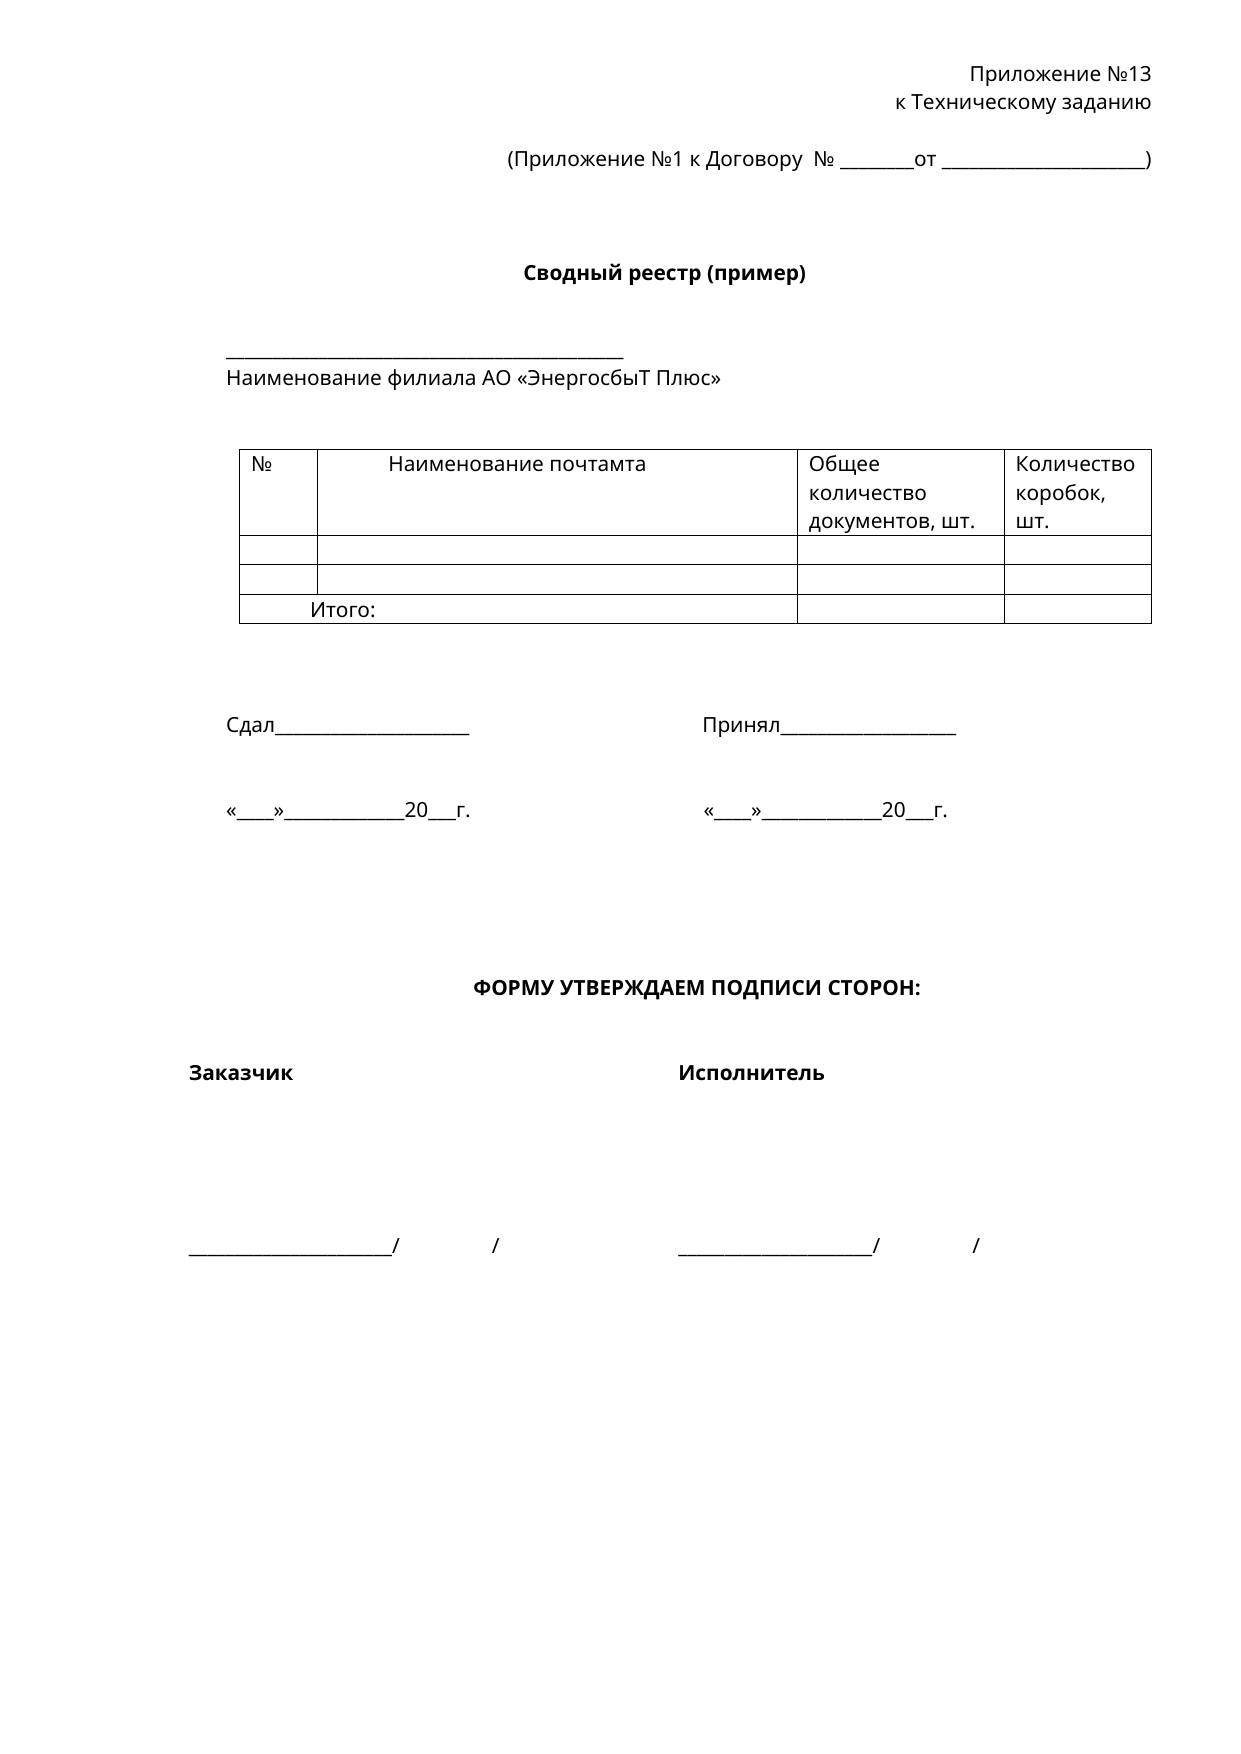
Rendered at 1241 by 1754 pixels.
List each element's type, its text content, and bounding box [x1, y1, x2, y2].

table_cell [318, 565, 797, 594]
text (Приложение №1 к Договору № ________от ______________________) [177, 144, 1152, 173]
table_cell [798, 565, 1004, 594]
text Приложение №13 [177, 59, 1152, 87]
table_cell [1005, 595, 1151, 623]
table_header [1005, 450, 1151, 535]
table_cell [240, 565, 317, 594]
text Сводный реестр (пример) [177, 258, 1152, 287]
text Сдал_____________________ Принял___________________ [177, 710, 1152, 738]
text ___________________________________________ [177, 334, 1152, 363]
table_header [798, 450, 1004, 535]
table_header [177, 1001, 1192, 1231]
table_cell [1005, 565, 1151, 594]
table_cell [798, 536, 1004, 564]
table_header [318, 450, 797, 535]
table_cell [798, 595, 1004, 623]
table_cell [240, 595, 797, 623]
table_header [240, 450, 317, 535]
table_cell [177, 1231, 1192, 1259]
text к Техническому заданию [177, 87, 1152, 116]
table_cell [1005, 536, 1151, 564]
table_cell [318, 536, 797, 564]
text «____»_____________20___г. «____»_____________20___г. [177, 795, 1152, 823]
text ФОРМУ УТВЕРЖДАЕМ ПОДПИСИ СТОРОН: [177, 973, 1152, 1001]
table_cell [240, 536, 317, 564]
text Наименование филиала АО «ЭнергосбыТ Плюс» [177, 363, 1152, 391]
